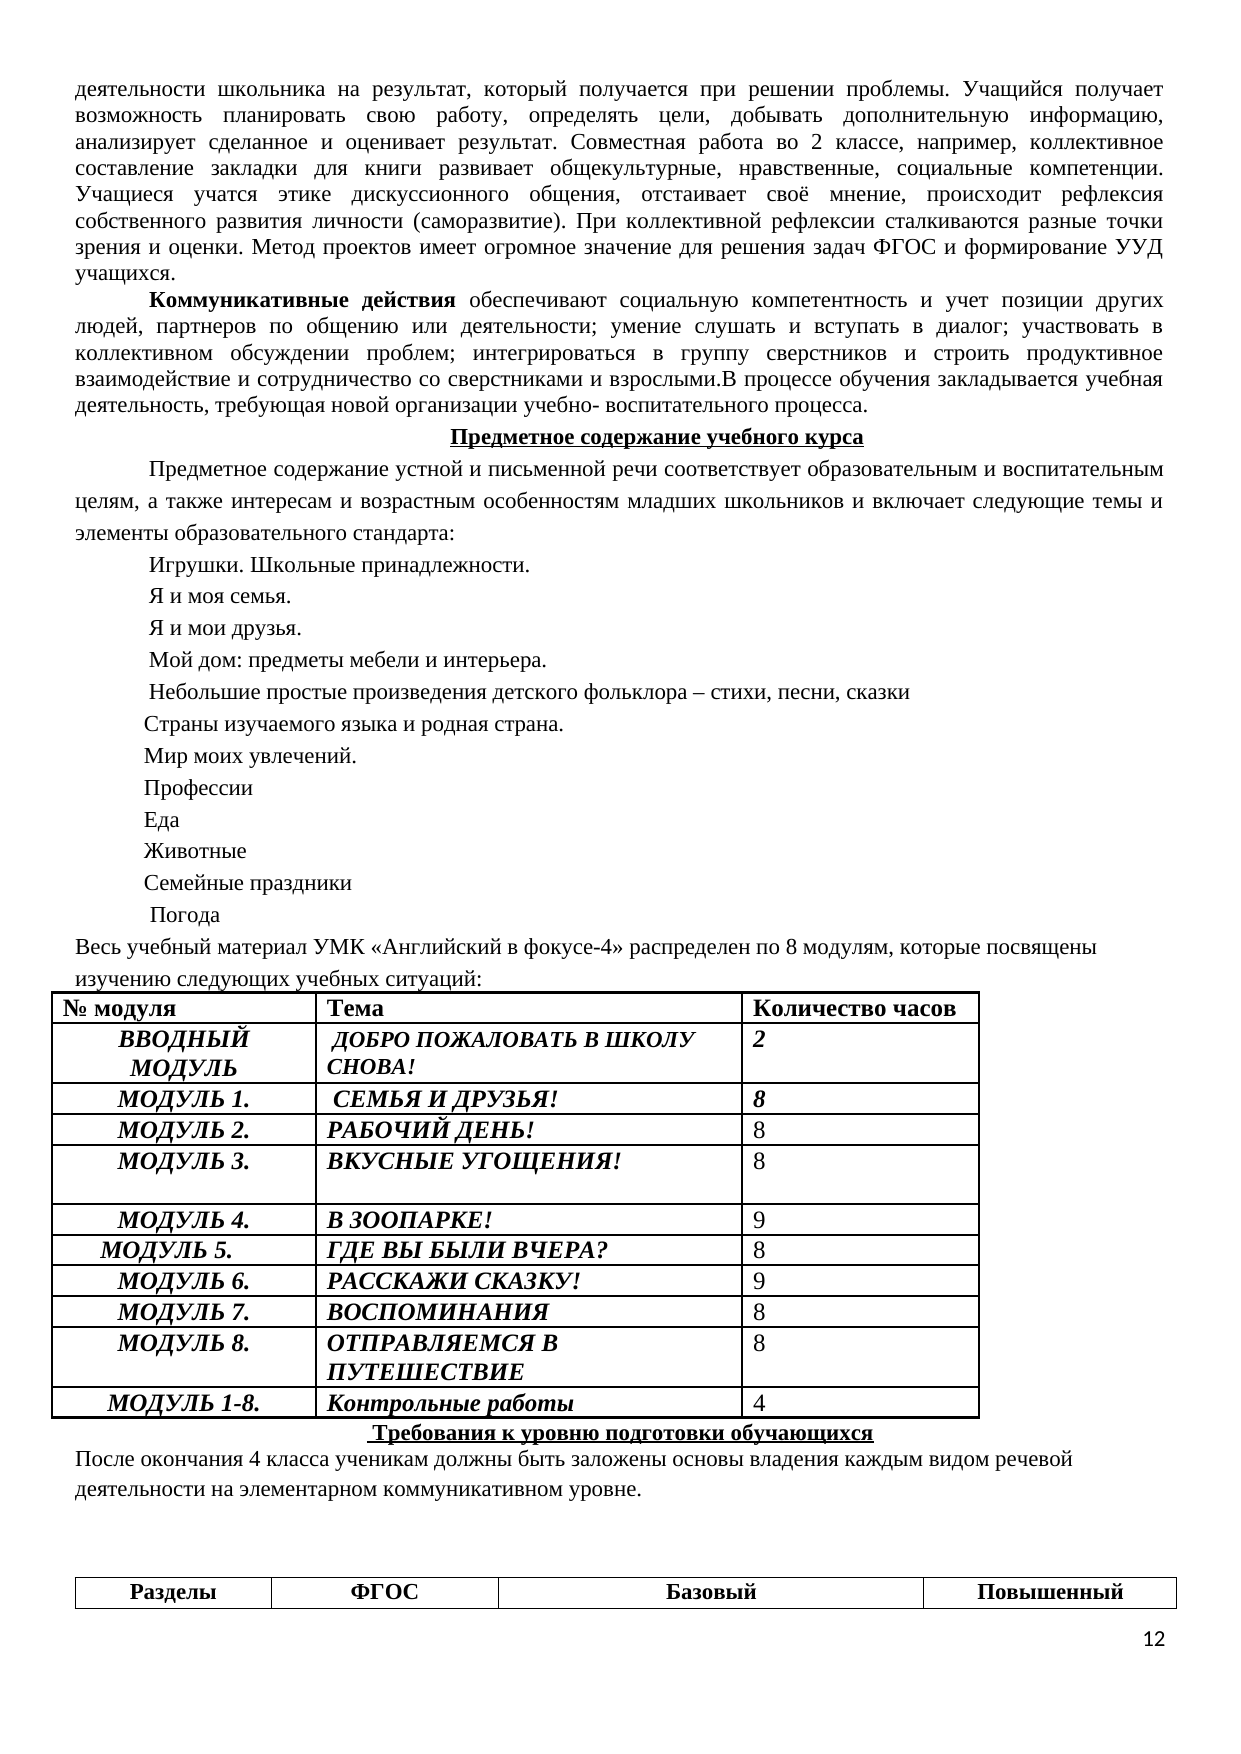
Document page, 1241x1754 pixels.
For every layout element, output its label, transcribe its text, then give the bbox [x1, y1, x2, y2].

text Страны изучаемого языка и родная страна. [75, 704, 1165, 736]
table_header Разделы [76, 1578, 271, 1607]
table_cell МОДУЛЬ 8. [53, 1328, 315, 1386]
text После окончания 4 класса ученикам должны быть заложены основы владения каждым видом речевой деятельности на элементарном коммуникативном уровне. [75, 1445, 1165, 1501]
text Коммуникативные действия обеспечивают социальную компетентность и учет позиции других людей, партнеров по общению или деятельности; умение слушать и вступать в диалог; участвовать в коллективном обсуждении проблем; интегрироваться в группу сверстников и строить продуктивное взаимодействие и сотрудничество со сверстниками и взрослыми.В процессе обучения закладывается учебная деятельность, требующая новой организации учебно- воспитательного процесса. [75, 286, 1165, 418]
text Я и моя семья. [75, 577, 1165, 609]
table_cell МОДУЛЬ 6. [53, 1266, 315, 1295]
text Небольшие простые произведения детского фольклора – стихи, песни, сказки [75, 673, 1165, 704]
text Профессии [75, 768, 1165, 800]
table_cell РАССКАЖИ СКАЗКУ! [317, 1266, 741, 1295]
text Предметное содержание устной и письменной речи соответствует образовательным и воспитательным целям, а также интересам и возрастным особенностям младших школьников и включает следующие темы и элементы образовательного стандарта: [75, 449, 1165, 545]
table_cell ГДЕ ВЫ БЫЛИ ВЧЕРА? [317, 1236, 741, 1264]
table_cell ВКУСНЫЕ УГОЩЕНИЯ! [317, 1146, 741, 1203]
text Семейные праздники [75, 864, 1165, 896]
text Мой дом: предметы мебели и интерьера. [75, 641, 1165, 673]
table_cell 8 [743, 1084, 978, 1113]
table_header ФГОС [272, 1578, 498, 1607]
table_cell 9 [743, 1266, 978, 1295]
table_header Количество часов [743, 994, 978, 1022]
table_cell 9 [743, 1205, 978, 1233]
table_cell ДОБРО ПОЖАЛОВАТЬ В ШКОЛУ СНОВА! [317, 1024, 741, 1082]
table_cell МОДУЛЬ 3. [53, 1146, 315, 1203]
table_header Базовый [499, 1578, 923, 1607]
text Я и мои друзья. [75, 609, 1165, 641]
table_cell РАБОЧИЙ ДЕНЬ! [317, 1115, 741, 1144]
table_cell МОДУЛЬ 1. [53, 1084, 315, 1113]
table_header Повышенный [924, 1578, 1176, 1607]
table_cell МОДУЛЬ 4. [53, 1205, 315, 1233]
table_cell 8 [743, 1146, 978, 1203]
table_cell Контрольные работы [317, 1388, 741, 1416]
text Животные [75, 832, 1165, 864]
table_cell 8 [743, 1115, 978, 1144]
text Предметное содержание учебного курса [75, 418, 1165, 449]
table_cell МОДУЛЬ 7. [53, 1297, 315, 1326]
table_cell МОДУЛЬ 2. [53, 1115, 315, 1144]
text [75, 75, 1165, 286]
table_cell МОДУЛЬ 5. [53, 1236, 315, 1264]
table_cell ВВОДНЫЙ МОДУЛЬ [53, 1024, 315, 1082]
text Требования к уровню подготовки обучающихся [75, 1418, 1165, 1445]
table_cell 8 [743, 1297, 978, 1326]
table_cell ОТПРАВЛЯЕМСЯ В ПУТЕШЕСТВИЕ [317, 1328, 741, 1386]
table_cell ВОСПОМИНАНИЯ [317, 1297, 741, 1326]
table_cell 8 [743, 1328, 978, 1386]
table_cell 4 [743, 1388, 978, 1416]
text Погода [75, 896, 1165, 928]
text Мир моих увлечений. [75, 736, 1165, 768]
table_cell В ЗООПАРКЕ! [317, 1205, 741, 1233]
table_cell СЕМЬЯ И ДРУЗЬЯ! [317, 1084, 741, 1113]
table_header № модуля [53, 994, 315, 1022]
table_cell 2 [743, 1024, 978, 1082]
table_cell 8 [743, 1236, 978, 1264]
table_header Тема [317, 994, 741, 1022]
text Игрушки. Школьные принадлежности. [75, 545, 1165, 577]
text Весь учебный материал УМК «Английский в фокусе-4» распределен по 8 модулям, которые посвящены изучению следующих учебных ситуаций: [75, 928, 1165, 991]
text Еда [75, 800, 1165, 832]
table_cell МОДУЛЬ 1-8. [53, 1388, 315, 1416]
